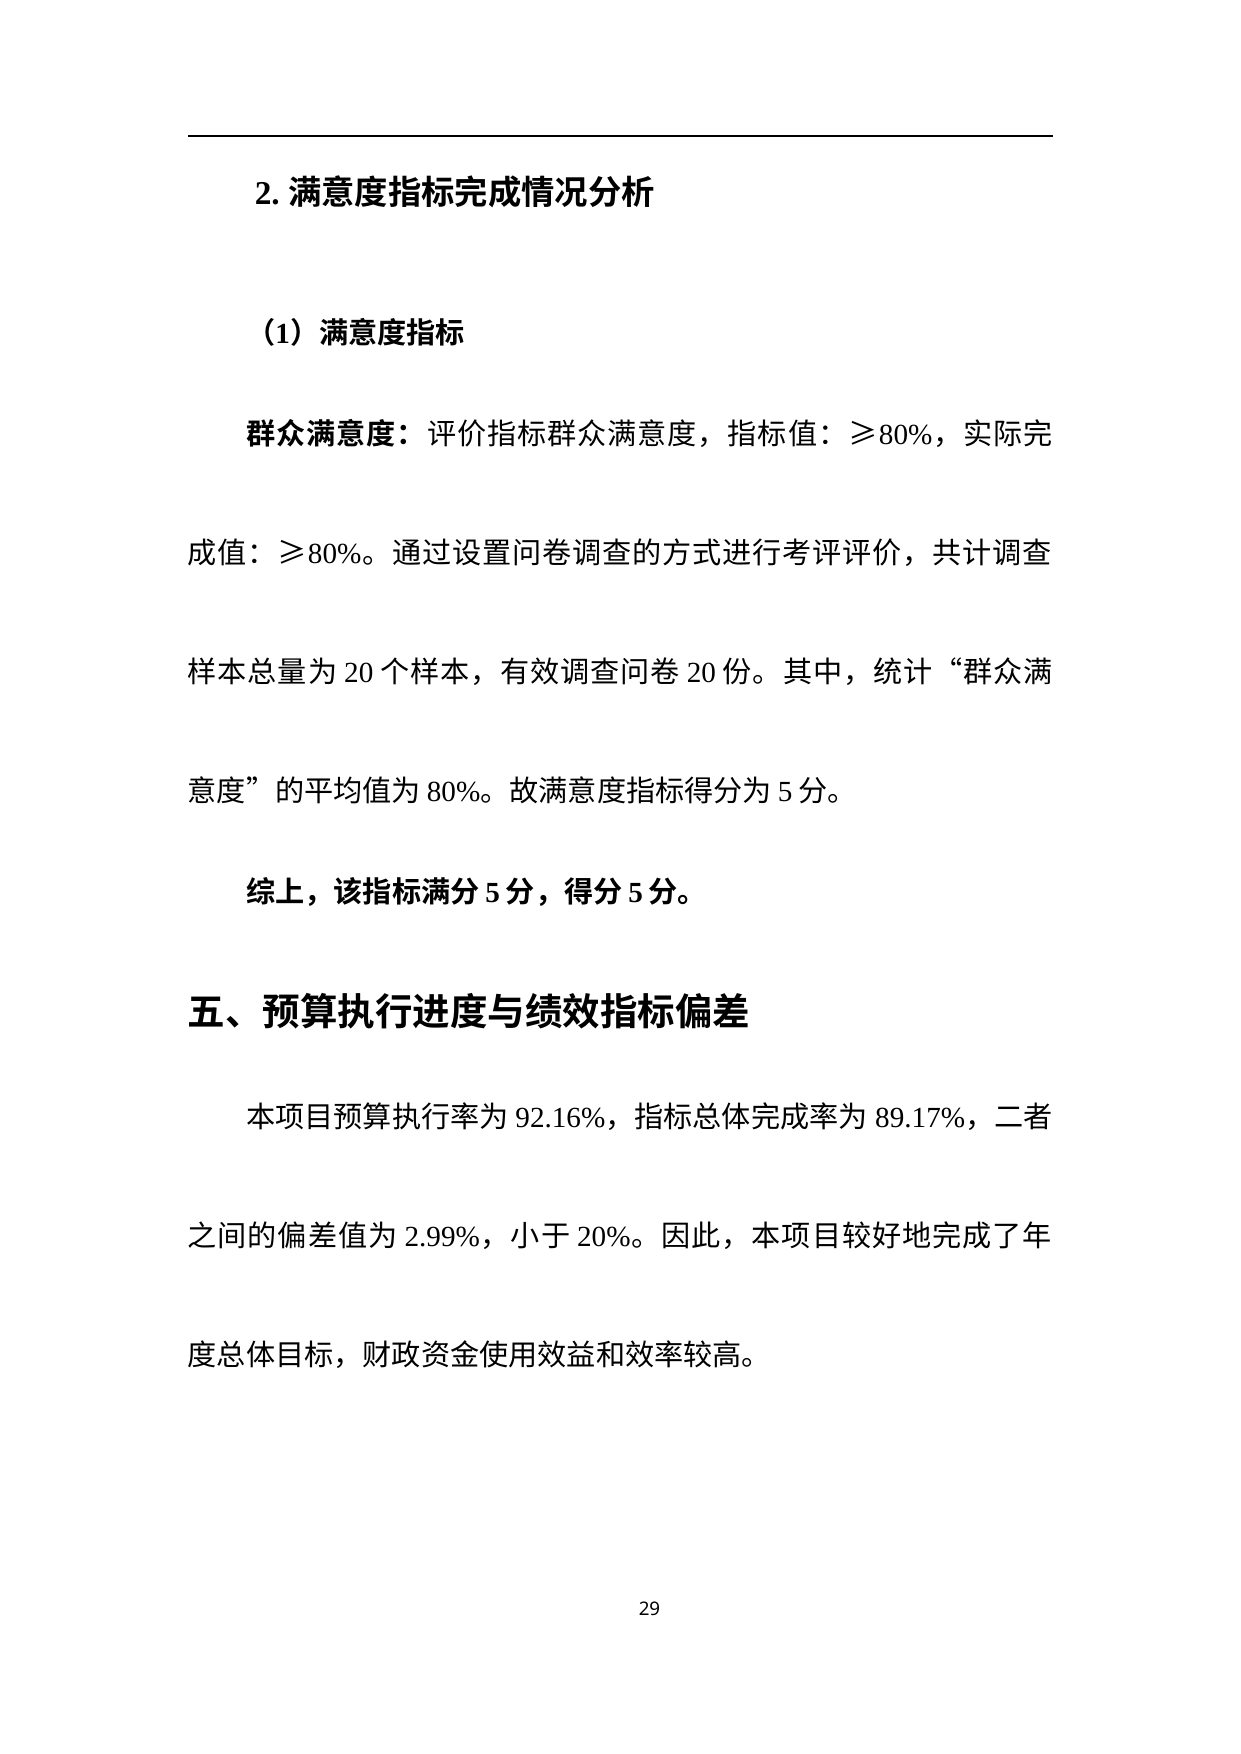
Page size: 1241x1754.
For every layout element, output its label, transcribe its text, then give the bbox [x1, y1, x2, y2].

text 综上，该指标满分5分，得分5分。 [187, 850, 1053, 929]
text （1）满意度指标 [187, 292, 1053, 371]
text 群众满意度：评价指标群众满意度，指标值：≥80%，实际完成值：≥80%。通过设置问卷调查的方式进行考评评价，共计调查样本总量为20个样本，有效调查问卷20份。其中，统计“群众满意度”的平均值为80%。故满意度指标得分为5分。 [187, 392, 1053, 829]
text 本项目预算执行率为92.16%，指标总体完成率为 89.17%，二者之间的偏差值为2.99%，小于20%。因此，本项目较好地完成了年度总体目标，财政资金使用效益和效率较高。 [187, 1075, 1053, 1393]
subtitle 2. 满意度指标完成情况分析 [187, 150, 1053, 229]
subtitle 五、预算执行进度与绩效指标偏差 [187, 969, 1053, 1048]
